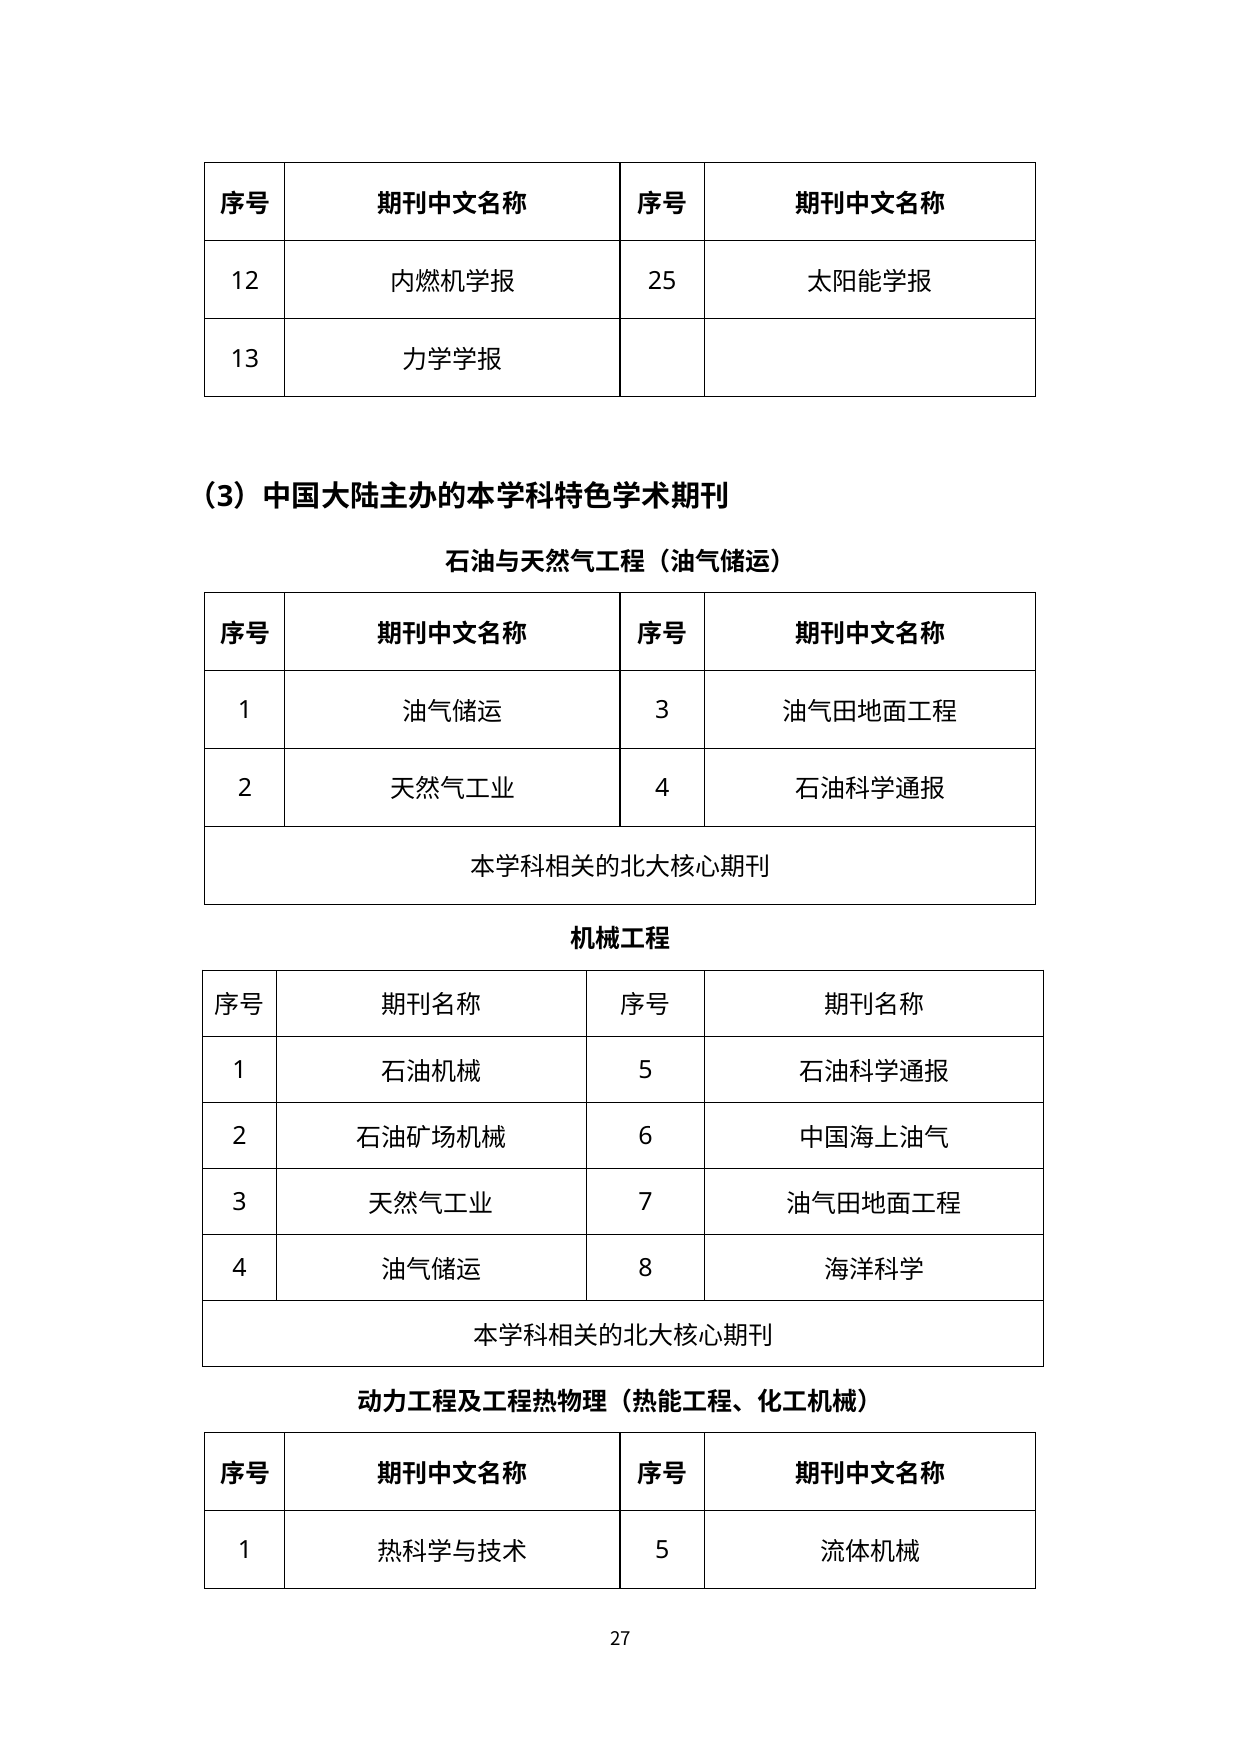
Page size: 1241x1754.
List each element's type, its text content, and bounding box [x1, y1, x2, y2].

table_cell 1 [205, 671, 284, 748]
table_cell 油气田地面工程 [705, 671, 1035, 748]
text 石油与天然气工程（油气储运） [187, 527, 1053, 592]
table_header 期刊名称 [277, 971, 586, 1036]
table_header 序号 [621, 1433, 704, 1510]
table_cell [621, 319, 704, 396]
table_cell 8 [587, 1235, 704, 1300]
text 机械工程 [187, 904, 1053, 969]
table_cell 石油科学通报 [705, 1037, 1043, 1102]
table_cell 热科学与技术 [285, 1511, 619, 1588]
table_cell 2 [203, 1103, 276, 1168]
table_header 序号 [587, 971, 704, 1036]
table_cell 油气储运 [285, 671, 619, 748]
table_header 期刊中文名称 [705, 163, 1035, 240]
table_cell 天然气工业 [285, 749, 619, 826]
table_cell 4 [621, 749, 704, 826]
table_cell 太阳能学报 [705, 241, 1035, 318]
table_header 期刊中文名称 [285, 1433, 619, 1510]
table_header 序号 [205, 1433, 284, 1510]
table_cell 1 [205, 1511, 284, 1588]
table_cell 12 [205, 241, 284, 318]
text （3）中国大陆主办的本学科特色学术期刊 [187, 462, 1053, 527]
table_cell 1 [203, 1037, 276, 1102]
table_cell [705, 319, 1035, 396]
table_cell 3 [621, 671, 704, 748]
table_cell 力学学报 [285, 319, 619, 396]
table_cell 本学科相关的北大核心期刊 [203, 1301, 1043, 1366]
table_header 序号 [205, 163, 284, 240]
table_cell 内燃机学报 [285, 241, 619, 318]
table_cell 天然气工业 [277, 1169, 586, 1234]
table_header 序号 [621, 593, 704, 670]
table_cell 油气储运 [277, 1235, 586, 1300]
table_header 序号 [205, 593, 284, 670]
table_header 序号 [203, 971, 276, 1036]
table_cell 石油矿场机械 [277, 1103, 586, 1168]
table_cell 石油机械 [277, 1037, 586, 1102]
table_cell 6 [587, 1103, 704, 1168]
table_header 期刊名称 [705, 971, 1043, 1036]
table_cell 3 [203, 1169, 276, 1234]
table_header 序号 [621, 163, 704, 240]
table_header 期刊中文名称 [285, 593, 619, 670]
text 动力工程及工程热物理（热能工程、化工机械） [187, 1367, 1053, 1432]
table_cell 13 [205, 319, 284, 396]
table_cell 流体机械 [705, 1511, 1035, 1588]
table_cell 2 [205, 749, 284, 826]
table_cell 5 [587, 1037, 704, 1102]
table_cell 本学科相关的北大核心期刊 [205, 827, 1035, 903]
table_cell 中国海上油气 [705, 1103, 1043, 1168]
table_header 期刊中文名称 [705, 593, 1035, 670]
table_header 期刊中文名称 [705, 1433, 1035, 1510]
table_cell 油气田地面工程 [705, 1169, 1043, 1234]
table_cell 25 [621, 241, 704, 318]
table_cell 海洋科学 [705, 1235, 1043, 1300]
table_header 期刊中文名称 [285, 163, 619, 240]
table_cell 5 [621, 1511, 704, 1588]
table_cell 石油科学通报 [705, 749, 1035, 826]
table_cell 4 [203, 1235, 276, 1300]
table_cell 7 [587, 1169, 704, 1234]
